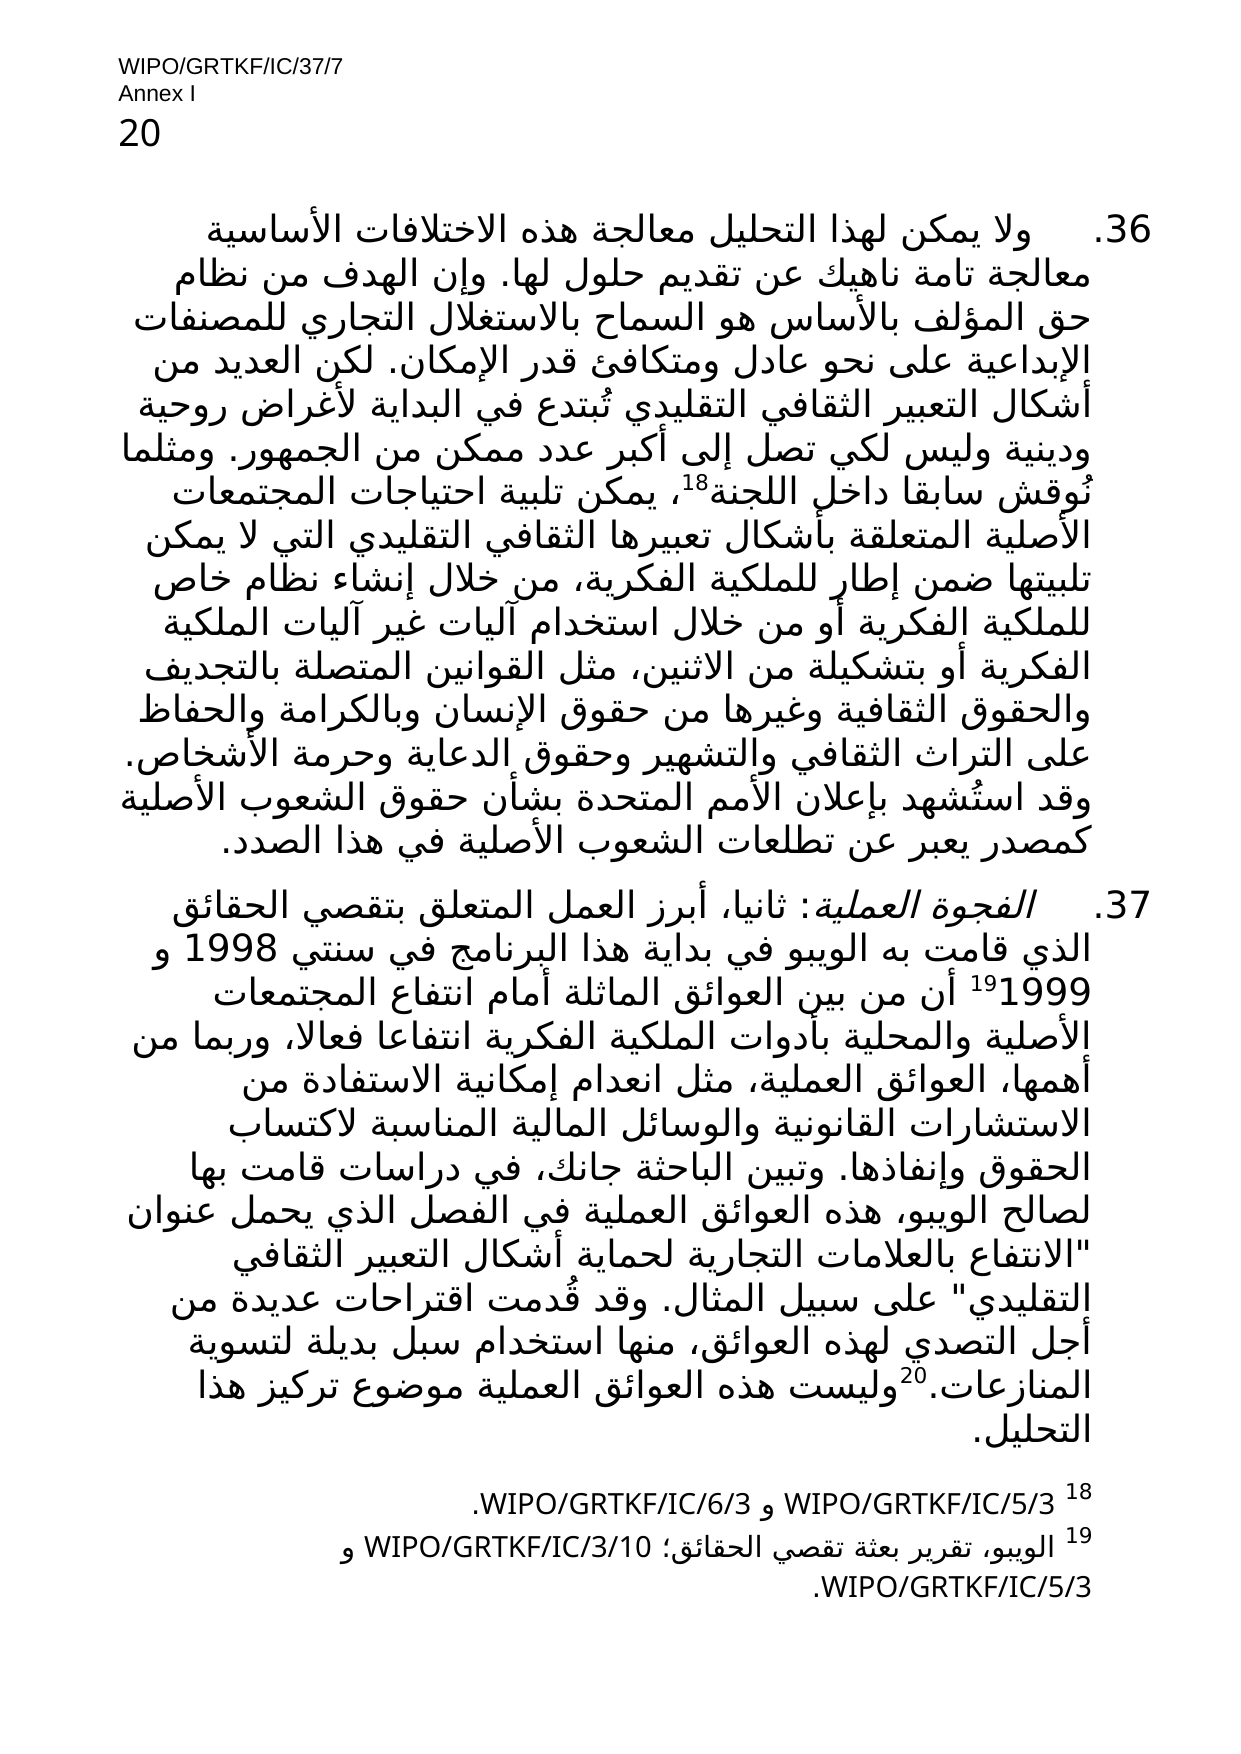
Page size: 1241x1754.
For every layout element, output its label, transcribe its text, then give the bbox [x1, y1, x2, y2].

text الفجوة العملية: ثانيا، أبرز العمل المتعلق بتقصي الحقائق الذي قامت به الويبو في بداية هذا البرنامج في سنتي 1998 و1999 أن من بين العوائق الماثلة أمام انتفاع المجتمعات الأصلية والمحلية بأدوات الملكية الفكرية انتفاعا فعالا، وربما من أهمها، العوائق العملية، مثل انعدام إمكانية الاستفادة من الاستشارات القانونية والوسائل المالية المناسبة لاكتساب الحقوق وإنفاذها. وتبين الباحثة جانك، في دراسات قامت بها لصالح الويبو، هذه العوائق العملية في الفصل الذي يحمل عنوان "الانتفاع بالعلامات التجارية لحماية أشكال التعبير الثقافي التقليدي" على سبيل المثال. وقد قُدمت اقتراحات عديدة من أجل التصدي لهذه العوائق، منها استخدام سبل بديلة لتسوية المنازعات.وليست هذه العوائق العملية موضوع تركيز هذا التحليل. [118, 883, 1092, 1451]
text ولا يمكن لهذا التحليل معالجة هذه الاختلافات الأساسية معالجة تامة ناهيك عن تقديم حلول لها. وإن الهدف من نظام حق المؤلف بالأساس هو السماح بالاستغلال التجاري للمصنفات الإبداعية على نحو عادل ومتكافئ قدر الإمكان. لكن العديد من أشكال التعبير الثقافي التقليدي تُبتدع في البداية لأغراض روحية ودينية وليس لكي تصل إلى أكبر عدد ممكن من الجمهور. ومثلما نُوقش سابقا داخل اللجنة، يمكن تلبية احتياجات المجتمعات الأصلية المتعلقة بأشكال تعبيرها الثقافي التقليدي التي لا يمكن تلبيتها ضمن إطار للملكية الفكرية، من خلال إنشاء نظام خاص للملكية الفكرية أو من خلال استخدام آليات غير آليات الملكية الفكرية أو بتشكيلة من الاثنين، مثل القوانين المتصلة بالتجديف والحقوق الثقافية وغيرها من حقوق الإنسان وبالكرامة والحفاظ على التراث الثقافي والتشهير وحقوق الدعاية وحرمة الأشخاص. وقد استُشهد بإعلان الأمم المتحدة بشأن حقوق الشعوب الأصلية كمصدر يعبر عن تطلعات الشعوب الأصلية في هذا الصدد. [118, 208, 1092, 863]
